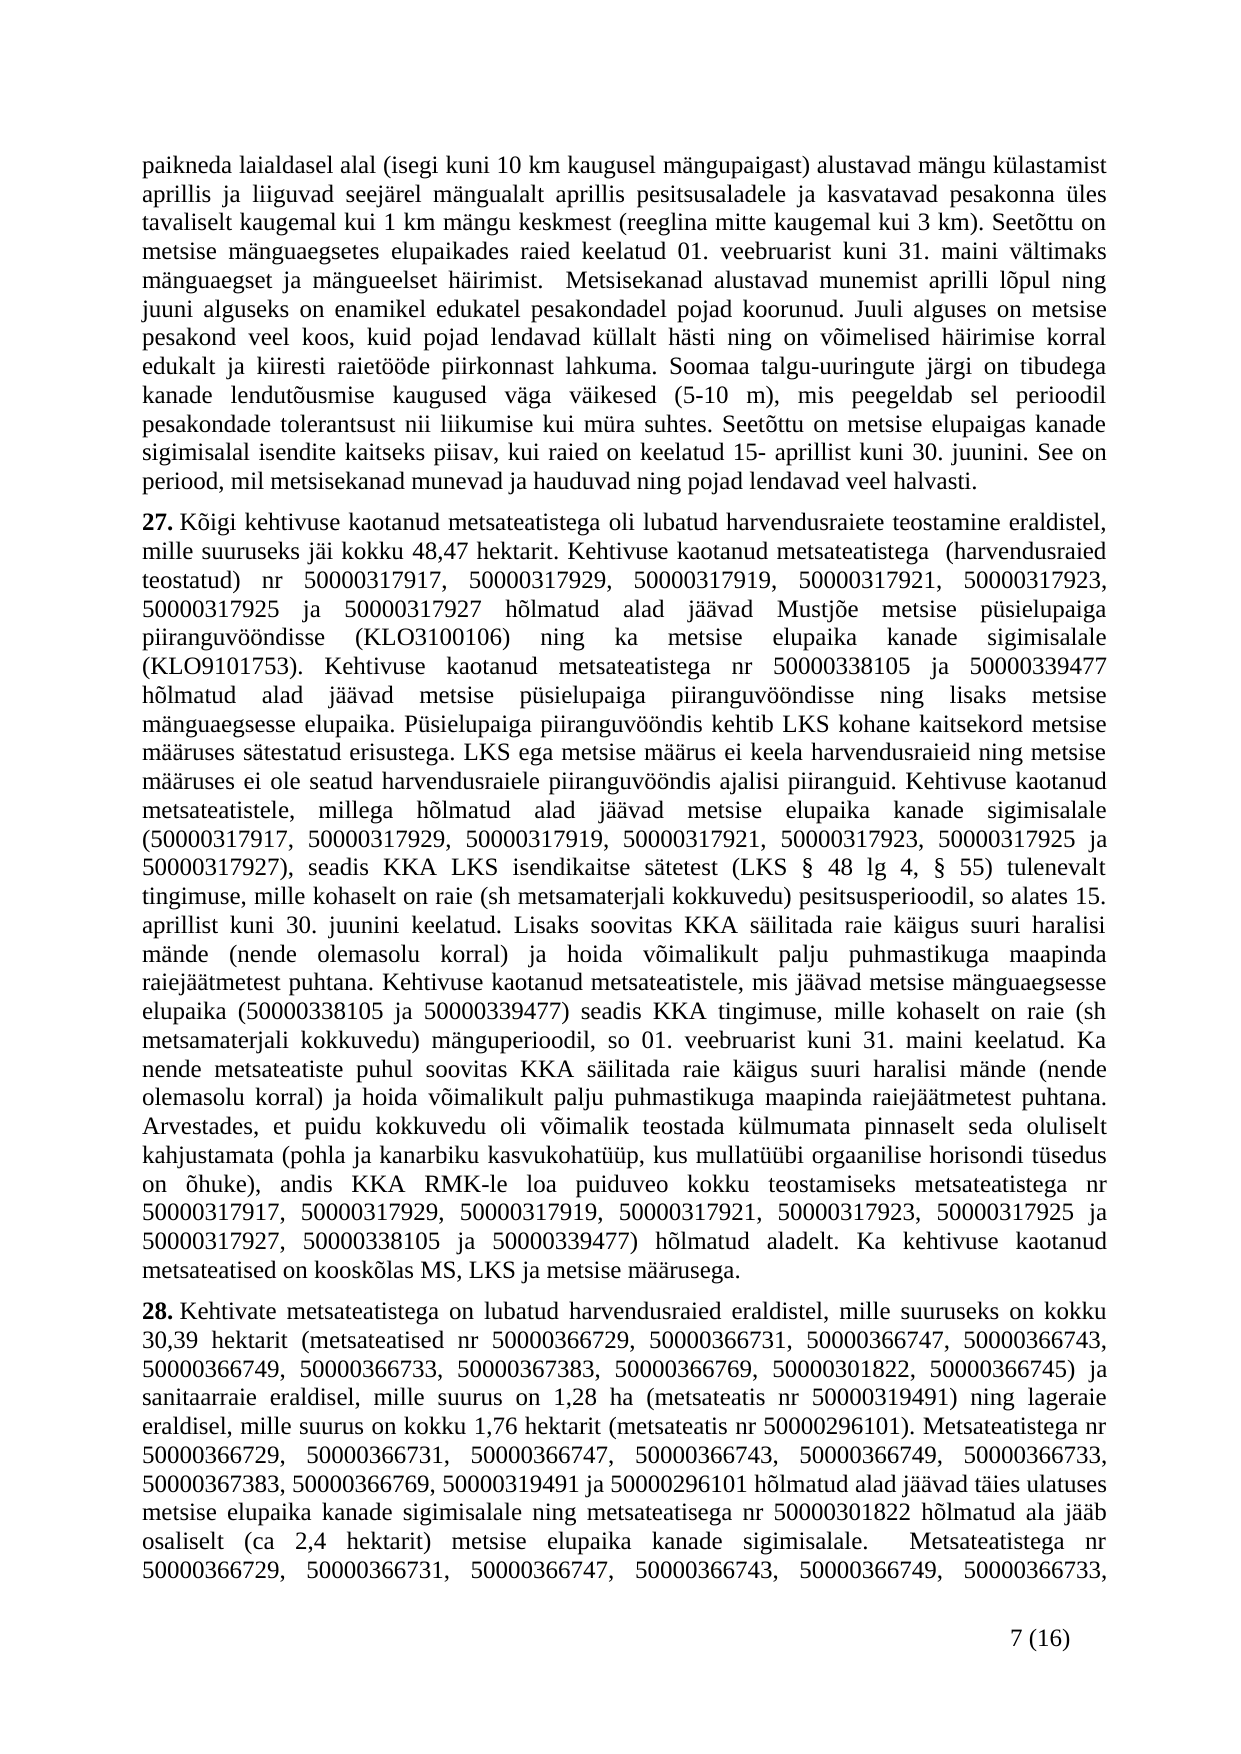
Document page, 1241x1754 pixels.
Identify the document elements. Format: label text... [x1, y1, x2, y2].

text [142, 1296, 1107, 1584]
text Kõigi kehtivuse kaotanud metsateatistega oli lubatud harvendusraiete teostamine eraldistel, mille suuruseks jäi kokku 48,47 hektarit. Kehtivuse kaotanud metsateatistega (harvendusraied teostatud) nr 50000317917, 50000317929, 50000317919, 50000317921, 50000317923, 50000317925 ja 50000317927 hõlmatud alad jäävad Mustjõe metsise püsielupaiga piiranguvööndisse (KLO3100106) ning ka metsise elupaika kanade sigimisalale (KLO9101753). Kehtivuse kaotanud metsateatistega nr 50000338105 ja 50000339477 hõlmatud alad jäävad metsise püsielupaiga piiranguvööndisse ning lisaks metsise mänguaegsesse elupaika. Püsielupaiga piiranguvööndis kehtib LKS kohane kaitsekord metsise määruses sätestatud erisustega. LKS ega metsise määrus ei keela harvendusraieid ning metsise määruses ei ole seatud harvendusraiele piiranguvööndis ajalisi piiranguid. Kehtivuse kaotanud metsateatistele, millega hõlmatud alad jäävad metsise elupaika kanade sigimisalale (50000317917, 50000317929, 50000317919, 50000317921, 50000317923, 50000317925 ja 50000317927), seadis KKA LKS isendikaitse sätetest (LKS § 48 lg 4, § 55) tulenevalt tingimuse, mille kohaselt on raie (sh metsamaterjali kokkuvedu) pesitsusperioodil, so alates 15. aprillist kuni 30. juunini keelatud. Lisaks soovitas KKA säilitada raie käigus suuri haralisi mände (nende olemasolu korral) ja hoida võimalikult palju puhmastikuga maapinda raiejäätmetest puhtana. Kehtivuse kaotanud metsateatistele, mis jäävad metsise mänguaegsesse elupaika (50000338105 ja 50000339477) seadis KKA tingimuse, mille kohaselt on raie (sh metsamaterjali kokkuvedu) mänguperioodil, so 01. veebruarist kuni 31. maini keelatud. Ka nende metsateatiste puhul soovitas KKA säilitada raie käigus suuri haralisi mände (nende olemasolu korral) ja hoida võimalikult palju puhmastikuga maapinda raiejäätmetest puhtana. Arvestades, et puidu kokkuvedu oli võimalik teostada külmumata pinnaselt seda oluliselt kahjustamata (pohla ja kanarbiku kasvukohatüüp, kus mullatüübi orgaanilise horisondi tüsedus on õhuke), andis KKA RMK-le loa puiduveo kokku teostamiseks metsateatistega nr 50000317917, 50000317929, 50000317919, 50000317921, 50000317923, 50000317925 ja 50000317927, 50000338105 ja 50000339477) hõlmatud aladelt. Ka kehtivuse kaotanud metsateatised on kooskõlas MS, LKS ja metsise määrusega. [142, 507, 1107, 1284]
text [142, 150, 1107, 495]
